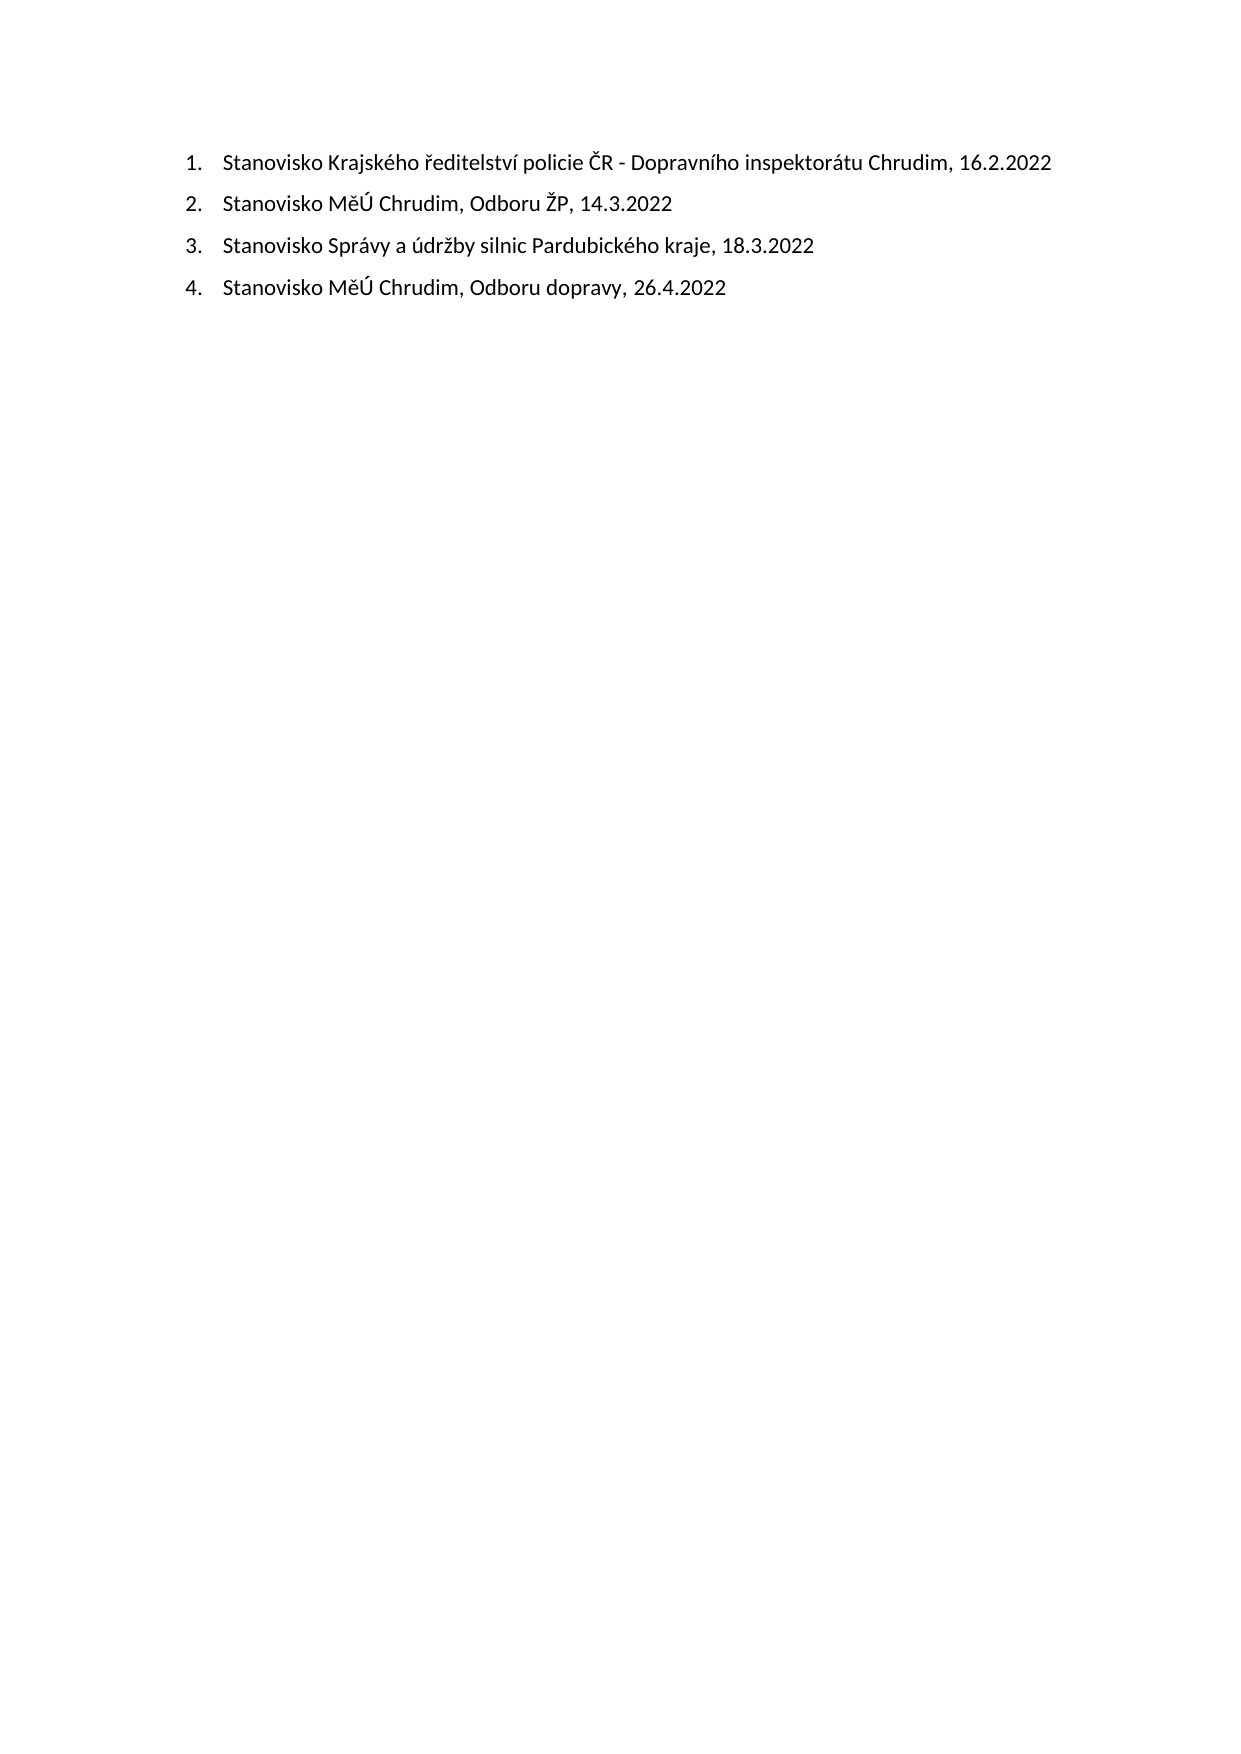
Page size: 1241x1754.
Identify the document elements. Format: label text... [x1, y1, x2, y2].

list Stanovisko Krajského ředitelství policie ČR - Dopravního inspektorátu Chrudim, 16.2.2022 [185, 148, 1093, 176]
list Stanovisko Správy a údržby silnic Pardubického kraje, 18.3.2022 [185, 232, 1093, 259]
list Stanovisko MěÚ Chrudim, Odboru dopravy, 26.4.2022 [185, 273, 1093, 302]
list Stanovisko MěÚ Chrudim, Odboru ŽP, 14.3.2022 [185, 189, 1093, 218]
